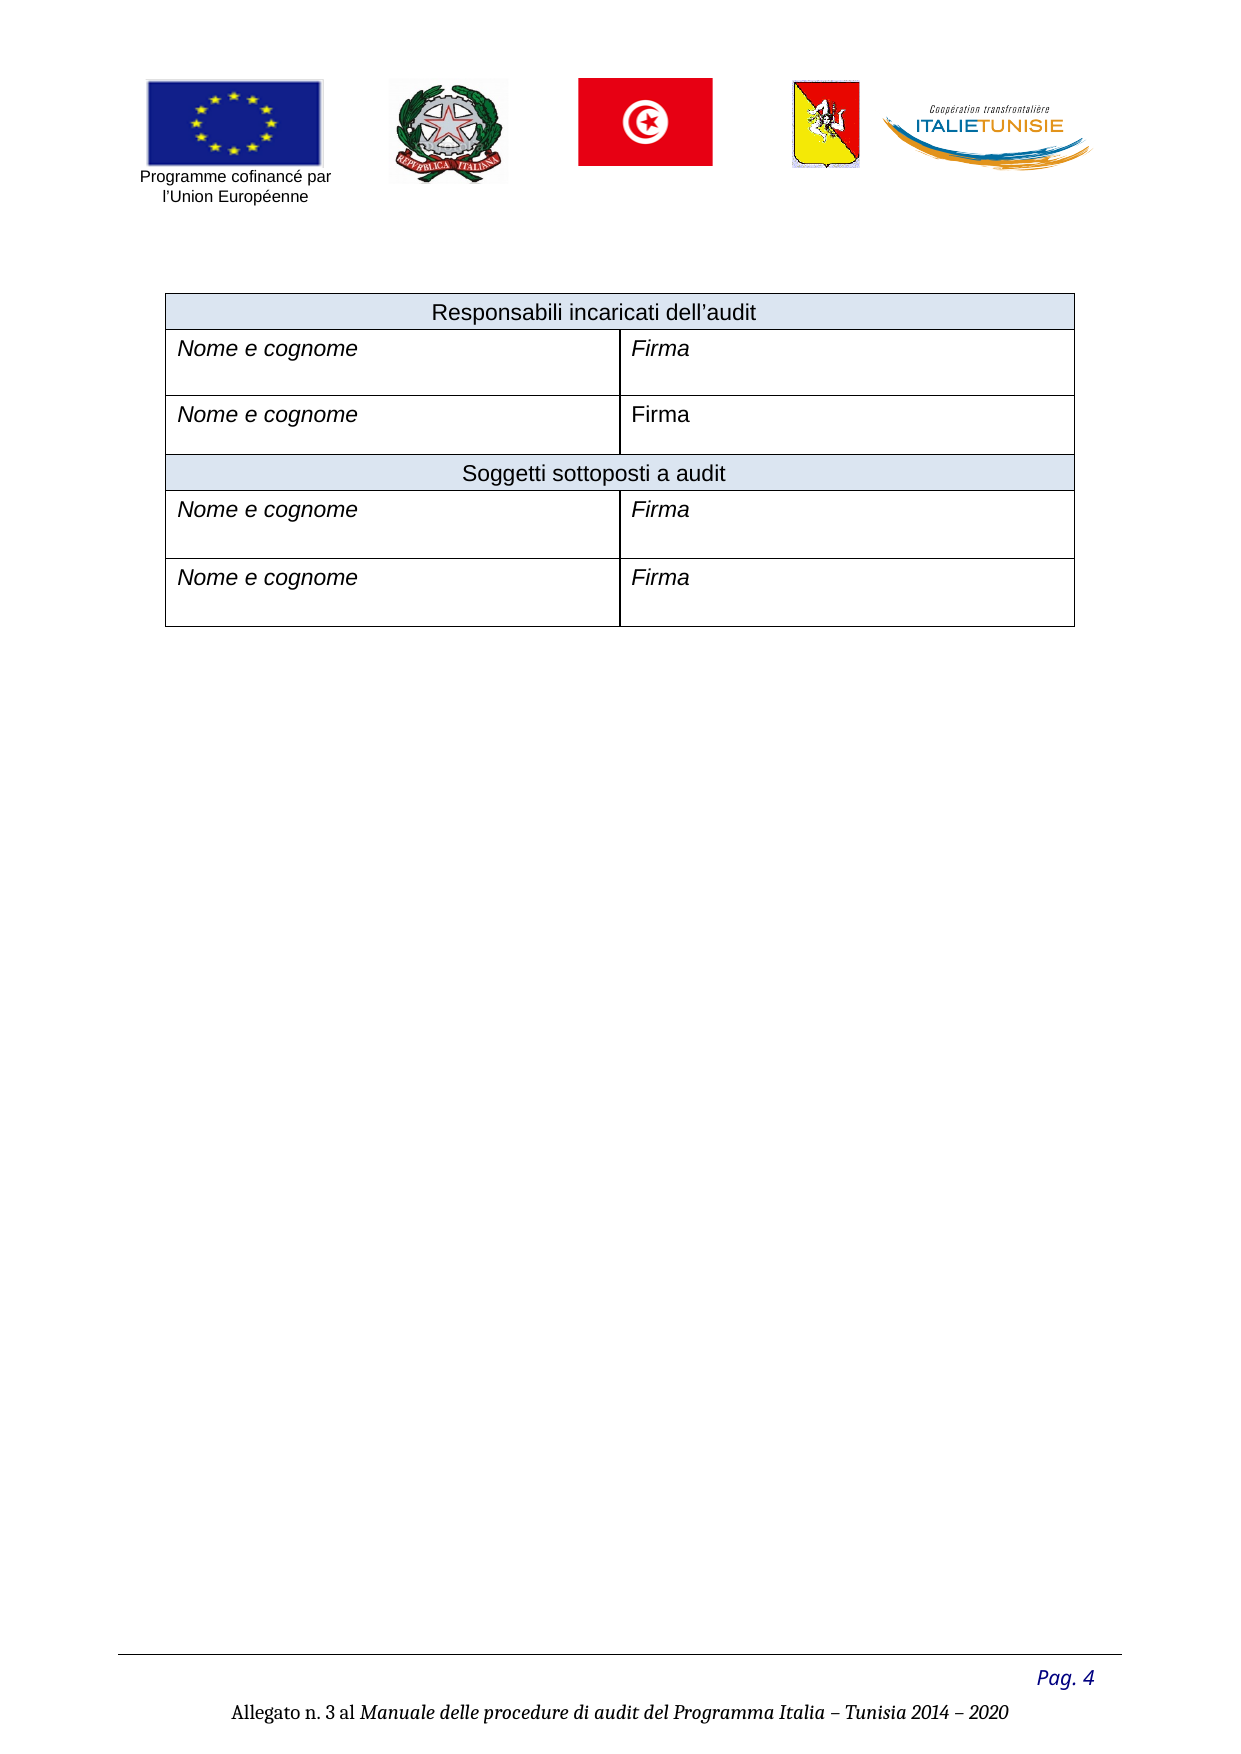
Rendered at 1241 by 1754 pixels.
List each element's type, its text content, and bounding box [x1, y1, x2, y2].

picture [792, 80, 860, 168]
picture [874, 78, 1102, 192]
table_header Responsabili incaricati dell’audit [166, 294, 1074, 329]
table_cell Firma [621, 396, 1074, 454]
table_cell Firma [621, 330, 1074, 395]
picture [145, 78, 326, 168]
picture [578, 78, 713, 166]
picture [388, 78, 509, 184]
table_cell Firma [621, 559, 1074, 626]
table_cell Nome e cognome [166, 330, 619, 395]
table_cell Firma [621, 491, 1074, 558]
table_cell Nome e cognome [166, 559, 619, 626]
table_cell Soggetti sottoposti a audit [166, 455, 1074, 490]
table_cell Nome e cognome [166, 396, 619, 454]
table_cell Nome e cognome [166, 491, 619, 558]
